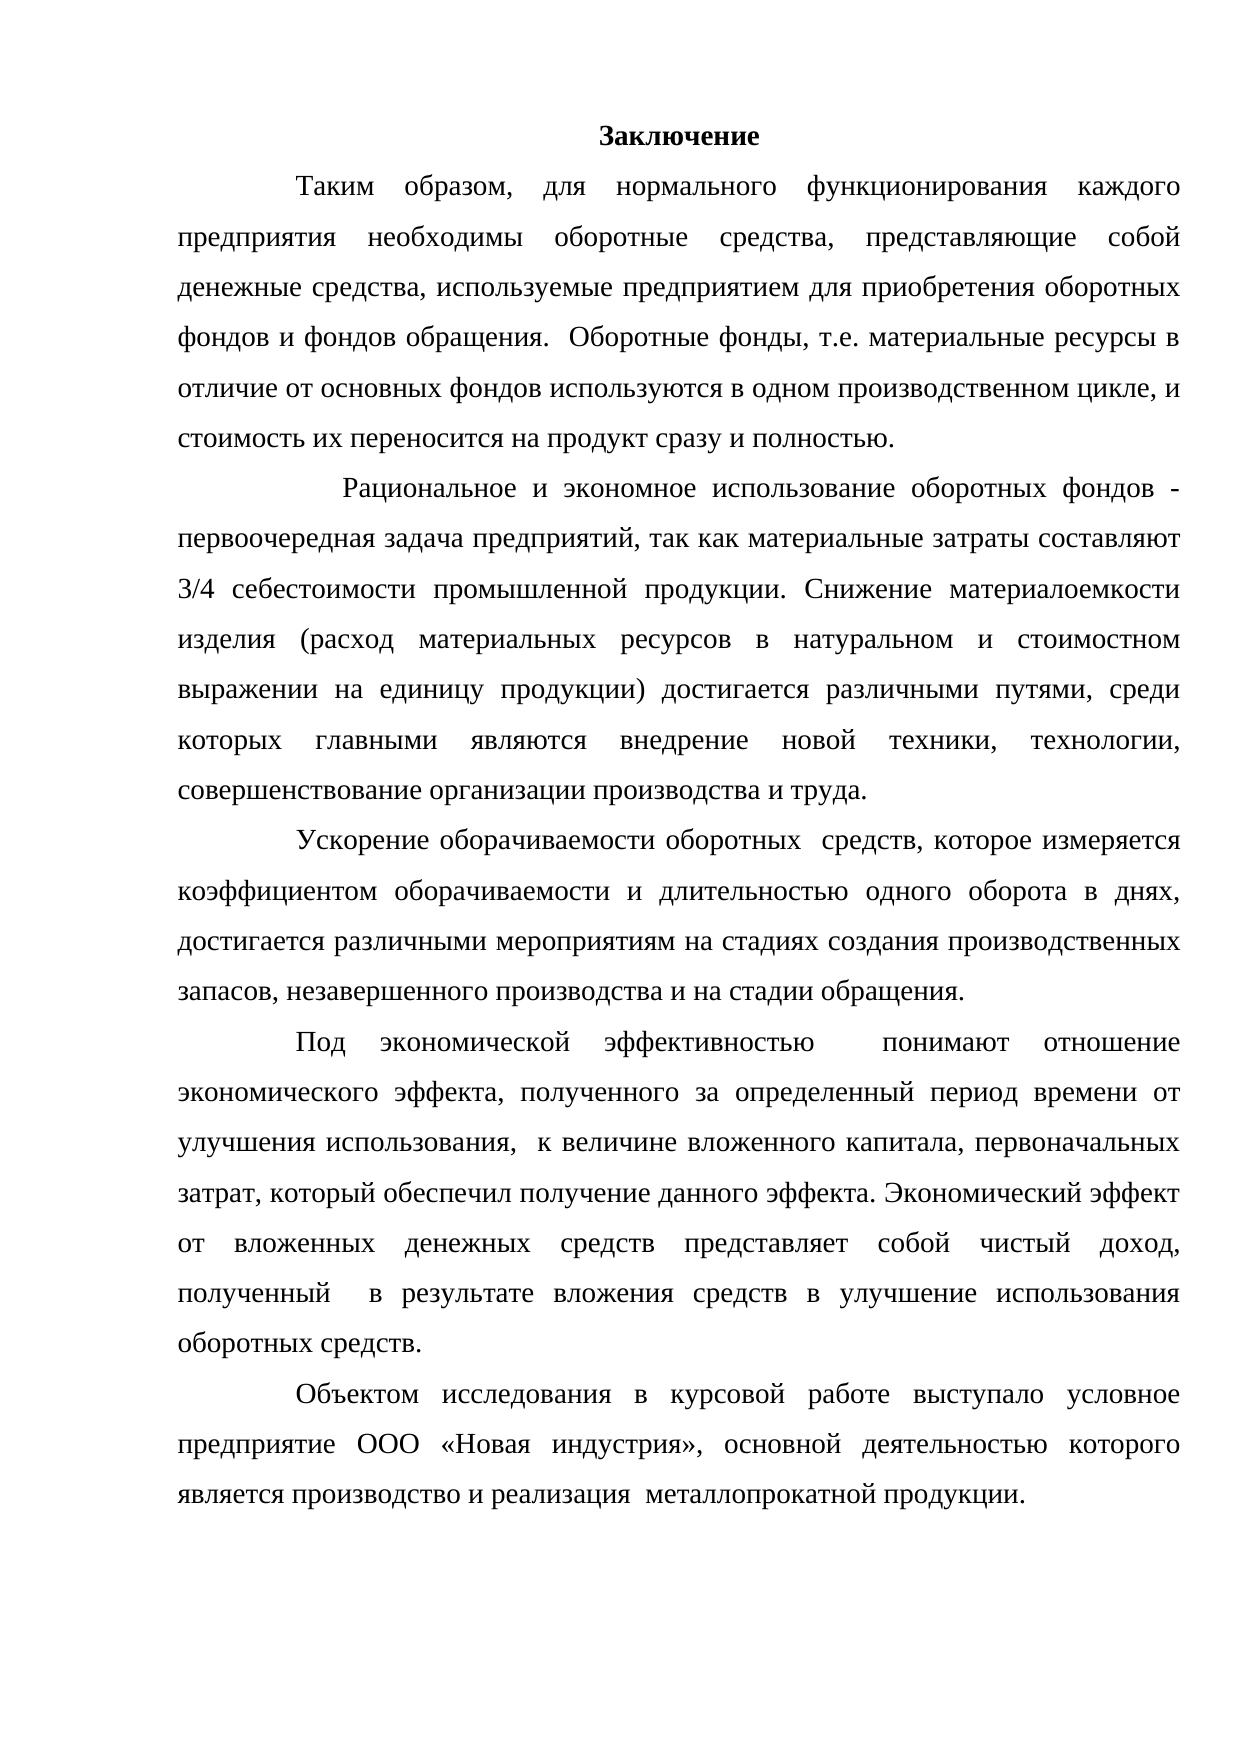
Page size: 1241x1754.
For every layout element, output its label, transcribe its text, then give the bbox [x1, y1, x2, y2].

text Таким образом, для нормального функционирования каждого предприятия необходимы оборотные средства, представляющие собой денежные средства, используемые предприятием для приобретения оборотных фондов и фондов обращения. Оборотные фонды, т.е. материальные ресурсы в отличие от основных фондов используются в одном производственном цикле, и стоимость их переносится на продукт сразу и полностью. [177, 168, 1181, 453]
text Под экономической эффективностью понимают отношение экономического эффекта, полученного за определенный период времени от улучшения использования, к величине вложенного капитала, первоначальных затрат, который обеспечил получение данного эффекта. Экономический эффект от вложенных денежных средств представляет собой чистый доход, полученный в результате вложения средств в улучшение использования оборотных средств. [177, 1024, 1181, 1359]
subtitle Заключение [177, 118, 1181, 152]
text Объектом исследования в курсовой работе выступало условное предприятие ООО «Новая индустрия», основной деятельностью которого является производство и реализация металлопрокатной продукции. [177, 1376, 1181, 1510]
text Рациональное и экономное использование оборотных фондов - первоочередная задача предприятий, так как материальные затраты составляют 3/4 себестоимости промышленной продукции. Снижение материалоемкости изделия (расход материальных ресурсов в натуральном и стоимостном выражении на единицу продукции) достигается различными путями, среди которых главными являются внедрение новой техники, технологии, совершенствование организации производства и труда. [177, 470, 1181, 806]
text Ускорение оборачиваемости оборотных средств, которое измеряется коэффициентом оборачиваемости и длительностью одного оборота в днях, достигается различными мероприятиям на стадиях создания производственных запасов, незавершенного производства и на стадии обращения. [177, 822, 1181, 1007]
